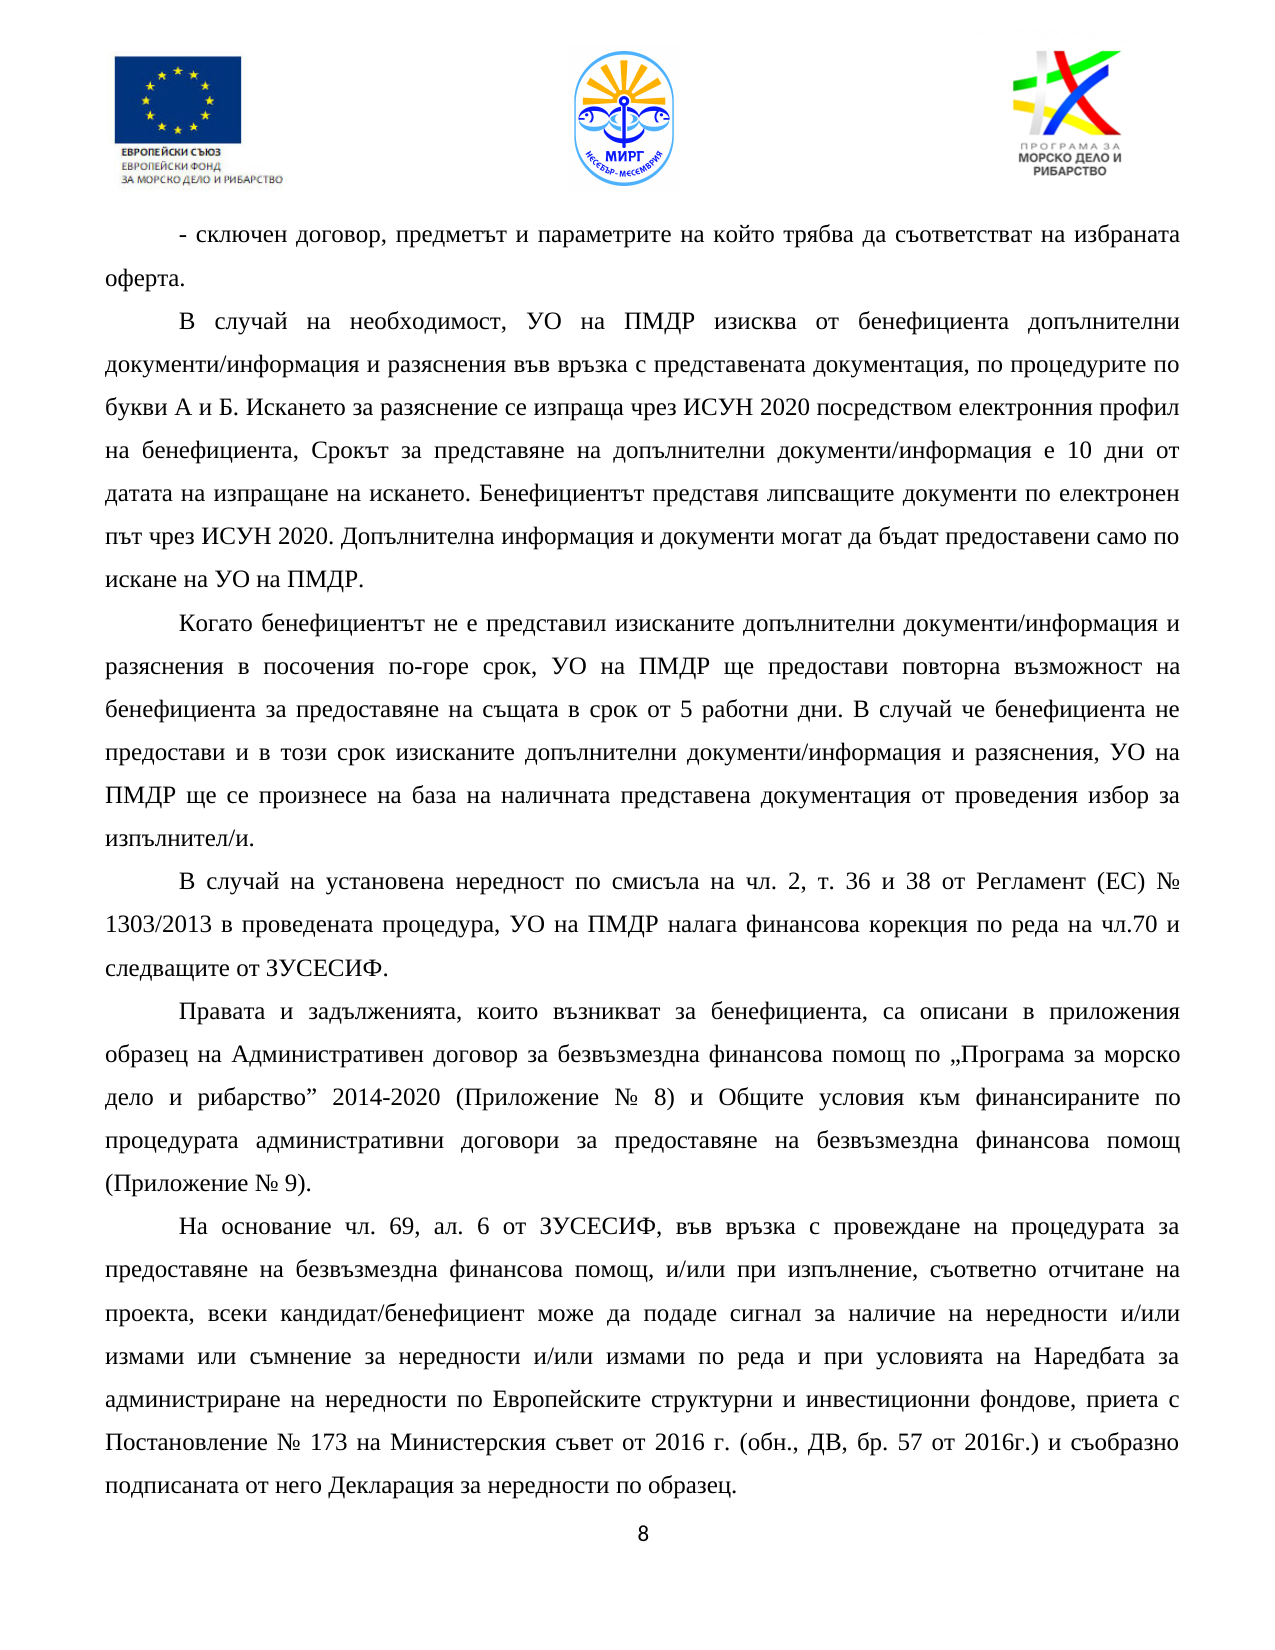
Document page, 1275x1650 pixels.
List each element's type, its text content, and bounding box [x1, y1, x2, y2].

picture [105, 51, 284, 192]
picture [975, 29, 1155, 192]
text Когато бенефициентът не е представил изисканите допълнителни документи/информация и разяснения в посочения по-горе срок, УО на ПМДР ще предостави повторна възможност на бенефициента за предоставяне на същата в срок от 5 работни дни. В случай че бенефициента не предостави и в този срок изисканите допълнителни документи/информация и разяснения, УО на ПМДР ще се произнесе на база на наличната представена документация от проведения избор за изпълнител/и. [105, 608, 1181, 852]
text - сключен договор, предметът и параметрите на който трябва да съответстват на избраната оферта. [105, 219, 1181, 291]
text В случай на необходимост, УО на ПМДР изисква от бенефициента допълнителни документи/информация и разяснения във връзка с представената документация, по процедурите по букви А и Б. Искането за разяснение се изпраща чрез ИСУН 2020 посредством електронния профил на бенефициента, Срокът за представяне на допълнителни документи/информация е 10 дни от датата на изпращане на искането. Бенефициентът представя липсващите документи по електронен път чрез ИСУН 2020. Допълнителна информация и документи могат да бъдат предоставени само по искане на УО на ПМДР. [105, 306, 1181, 593]
text В случай на установена нередност по смисъла на чл. 2, т. 36 и 38 от Регламент (ЕС) № 1303/2013 в проведената процедура, УО на ПМДР налага финансова корекция по реда на чл.70 и следващите от ЗУСЕСИФ. [105, 866, 1181, 981]
text Правата и задълженията, които възникват за бенефициента, са описани в приложения образец на Административен договор за безвъзмездна финансова помощ по „Програма за морско дело и рибарство” 2014-2020 (Приложение № 8) и Общите условия към финансираните по процедурата административни договори за предоставяне на безвъзмездна финансова помощ (Приложение № 9). [105, 996, 1181, 1197]
picture [567, 45, 681, 192]
text На основание чл. 69, ал. 6 от ЗУСЕСИФ, във връзка с провеждане на процедурата за предоставяне на безвъзмездна финансова помощ, и/или при изпълнение, съответно отчитане на проекта, всеки кандидат/бенефициент може да подаде сигнал за наличие на нередности и/или измами или съмнение за нередности и/или измами по реда и при условията на Наредбата за администриране на нередности по Европейските структурни и инвестиционни фондове, приета с Постановление № 173 на Министерския съвет от 2016 г. (обн., ДВ, бр. 57 от 2016г.) и съобразно подписаната от него Декларация за нередности по образец. [105, 1211, 1181, 1499]
